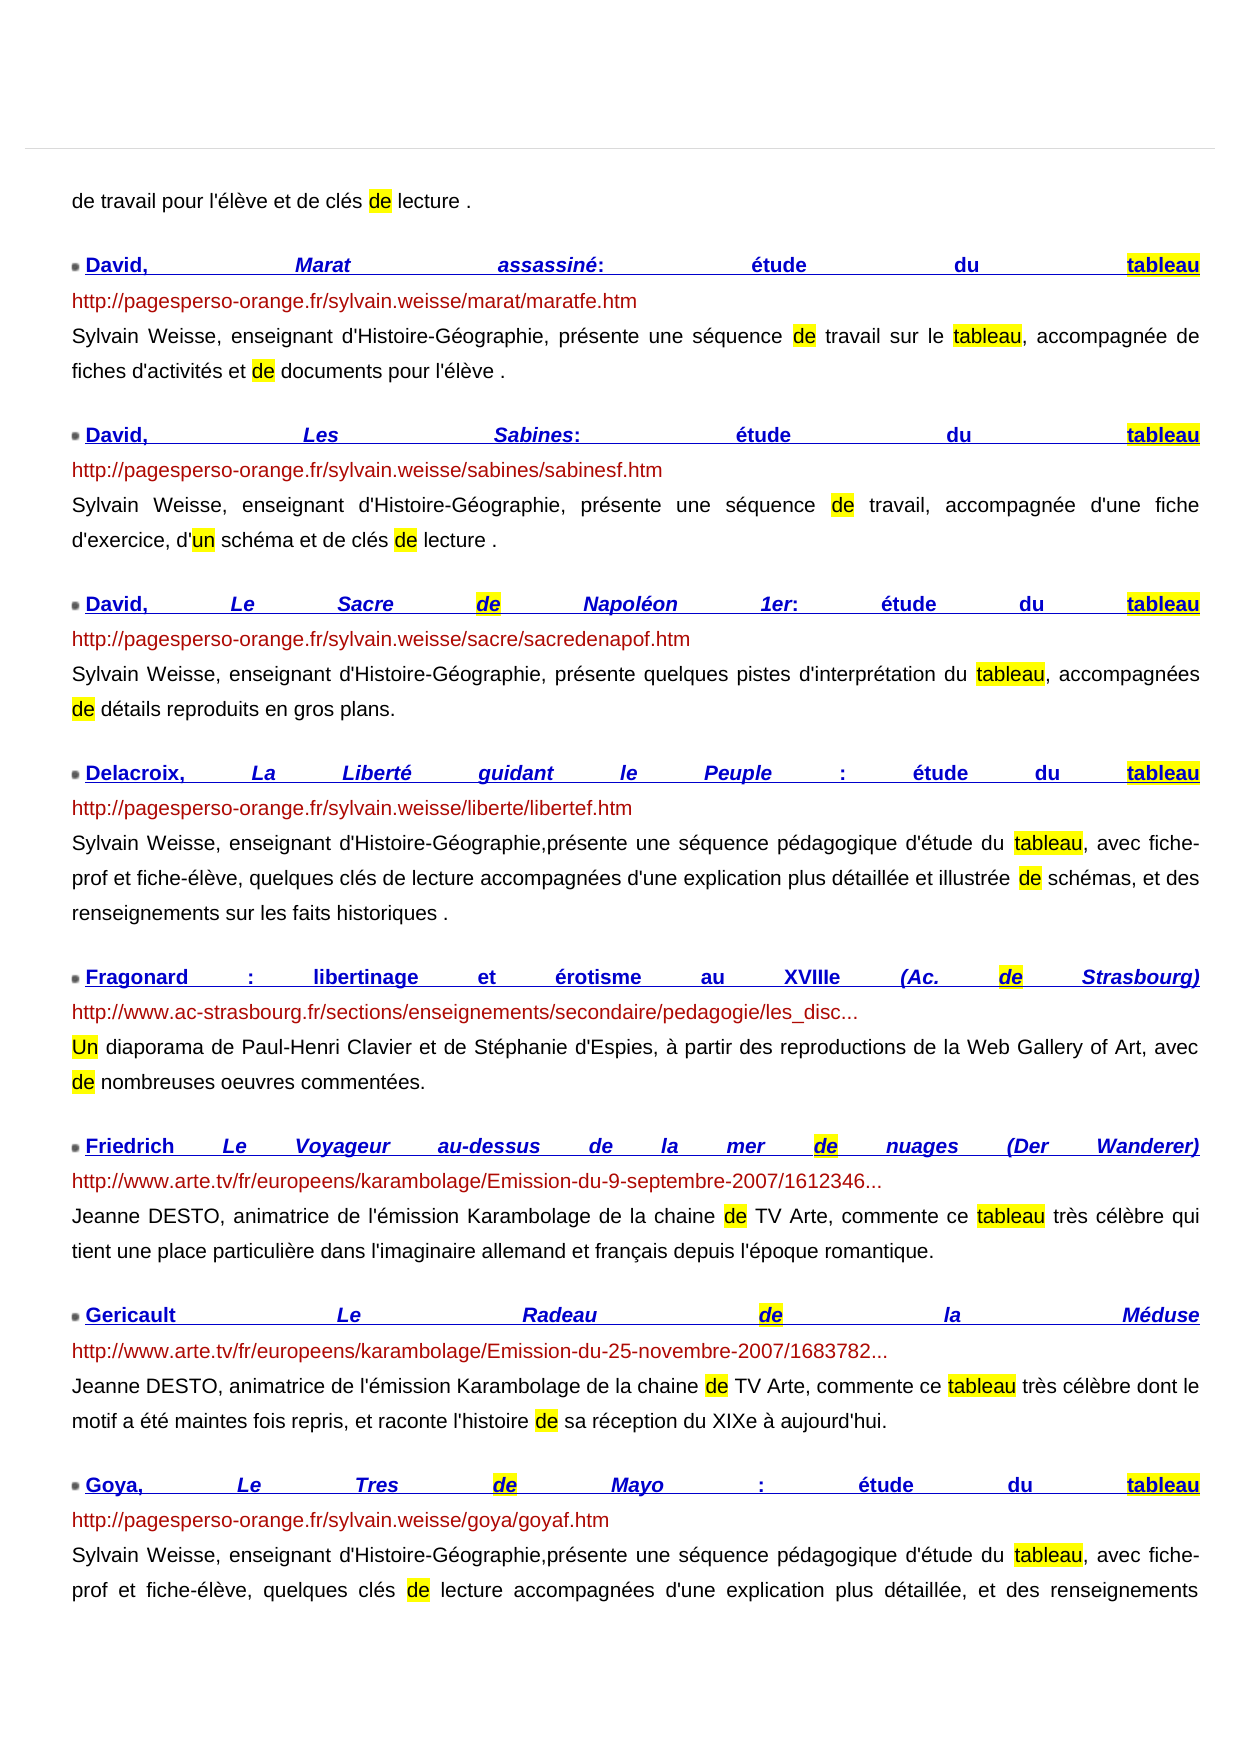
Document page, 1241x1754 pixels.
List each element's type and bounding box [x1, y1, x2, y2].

table_header [25, 149, 1215, 1602]
picture [71, 418, 80, 442]
picture [71, 961, 80, 985]
picture [71, 1130, 80, 1154]
picture [71, 587, 80, 612]
picture [71, 1468, 80, 1492]
picture [71, 249, 80, 273]
picture [71, 1299, 80, 1323]
picture [71, 757, 80, 781]
